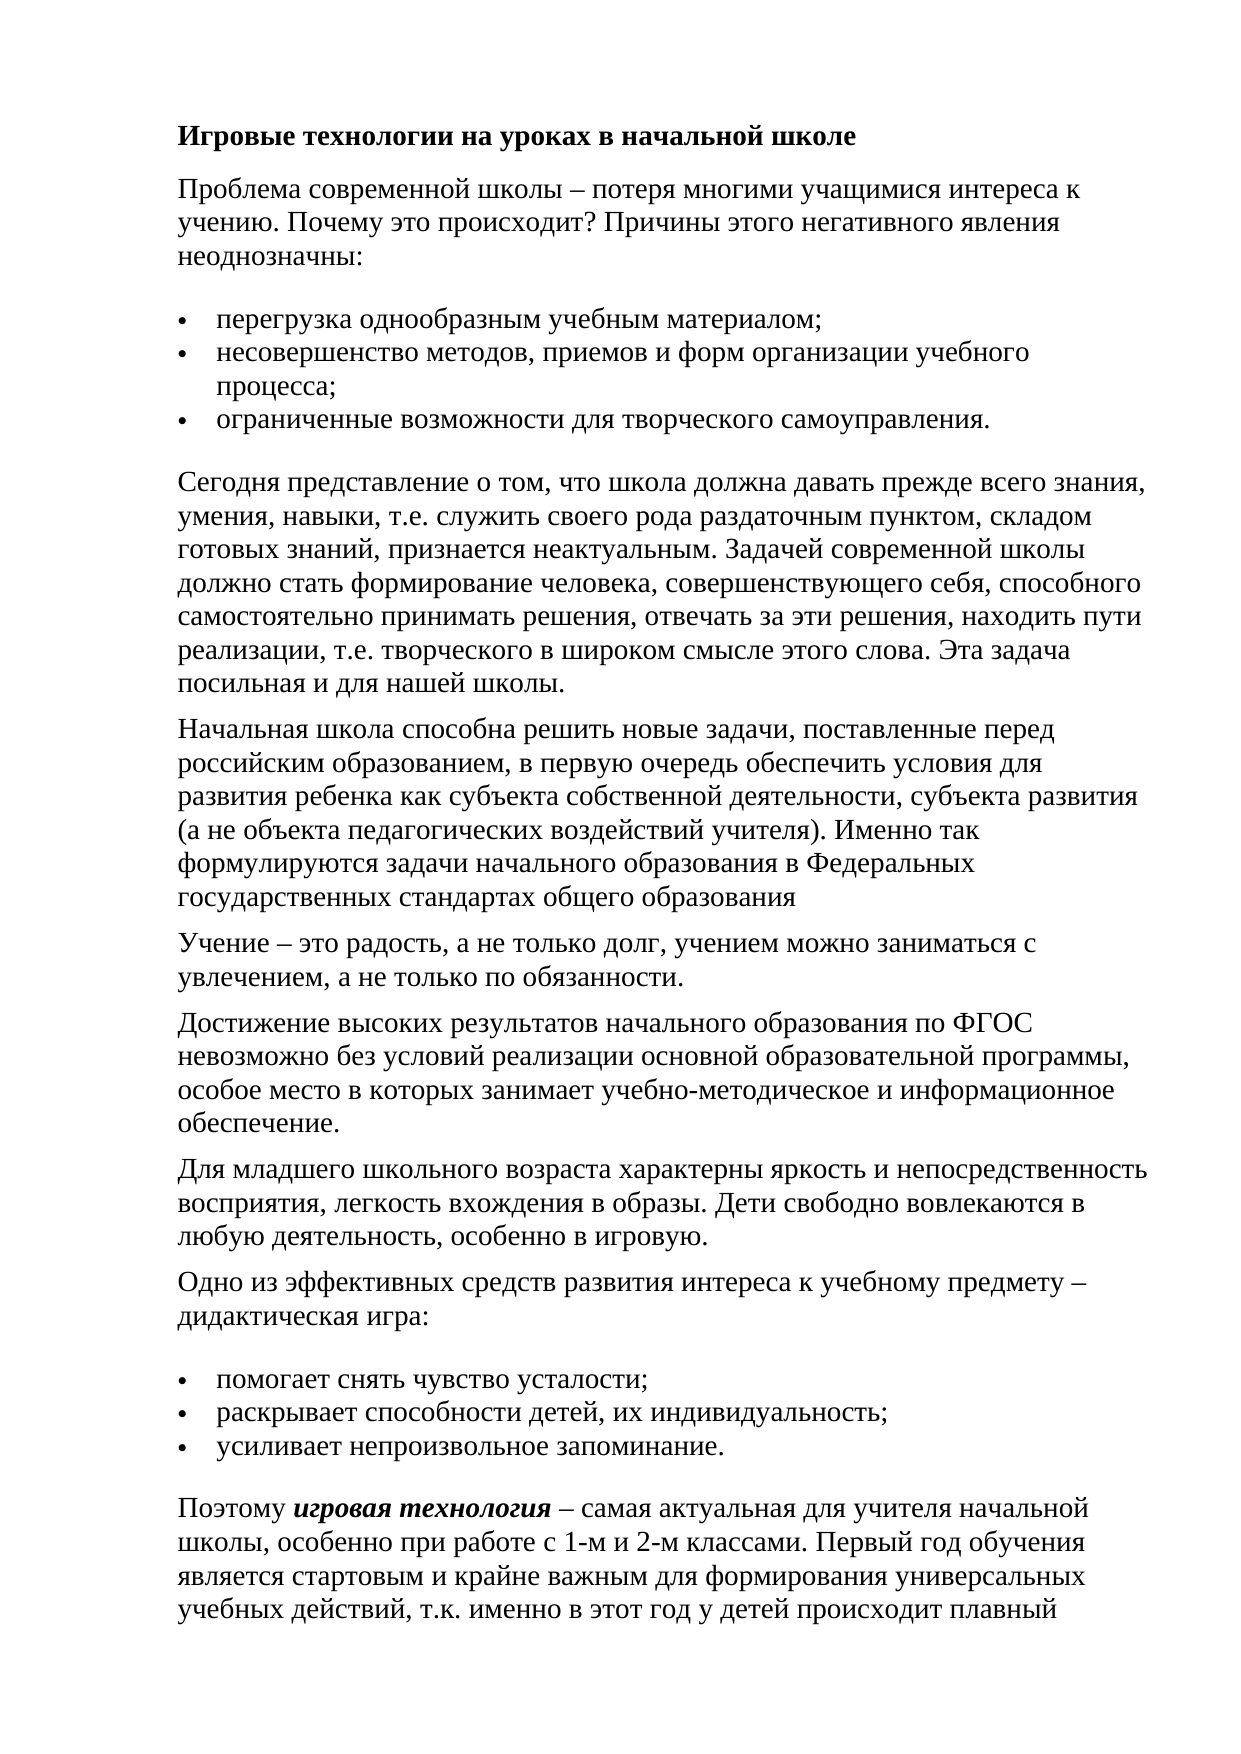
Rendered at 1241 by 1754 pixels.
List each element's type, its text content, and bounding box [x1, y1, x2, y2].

list помогает снять чувство усталости; [179, 1361, 1152, 1394]
text Для младшего школьного возраста характерны яркость и непосредственность восприятия, легкость вхождения в образы. Дети свободно вовлекаются в любую деятельность, особенно в игровую. [177, 1151, 1152, 1252]
text Игровые технологии на уроках в начальной школе [177, 118, 1152, 152]
text Одно из эффективных средств развития интереса к учебному предмету – дидактическая игра: [177, 1264, 1152, 1332]
text Проблема современной школы – потеря многими учащимися интереса к учению. Почему это происходит? Причины этого негативного явления неоднозначны: [177, 171, 1152, 272]
list усиливает непроизвольное запоминание. [179, 1428, 1152, 1461]
text Сегодня представление о том, что школа должна давать прежде всего знания, умения, навыки, т.е. служить своего рода раздаточным пунктом, складом готовых знаний, признается неактуальным. Задачей современной школы должно стать формирование человека, совершенствующего себя, способного самостоятельно принимать решения, отвечать за эти решения, находить пути реализации, т.е. творческого в широком смысле этого слова. Эта задача посильная и для нашей школы. [177, 464, 1152, 699]
list несовершенство методов, приемов и форм организации учебного процесса; [179, 334, 1152, 401]
text Учение – это радость, а не только долг, учением можно заниматься с увлечением, а не только по обязанности. [177, 925, 1152, 992]
text Достижение высоких результатов начального образования по ФГОС невозможно без условий реализации основной образовательной программы, особое место в которых занимает учебно-методическое и информационное обеспечение. [177, 1005, 1152, 1139]
list перегрузка однообразным учебным материалом; [179, 301, 1152, 334]
text Начальная школа способна решить новые задачи, поставленные перед российским образованием, в первую очередь обеспечить условия для развития ребенка как субъекта собственной деятельности, субъекта развития (а не объекта педагогических воздействий учителя). Именно так формулируются задачи начального образования в Федеральных государственных стандартах общего образования [177, 711, 1152, 913]
list раскрывает способности детей, их индивидуальность; [179, 1394, 1152, 1428]
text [177, 1491, 1152, 1625]
list ограниченные возможности для творческого самоуправления. [179, 401, 1152, 435]
